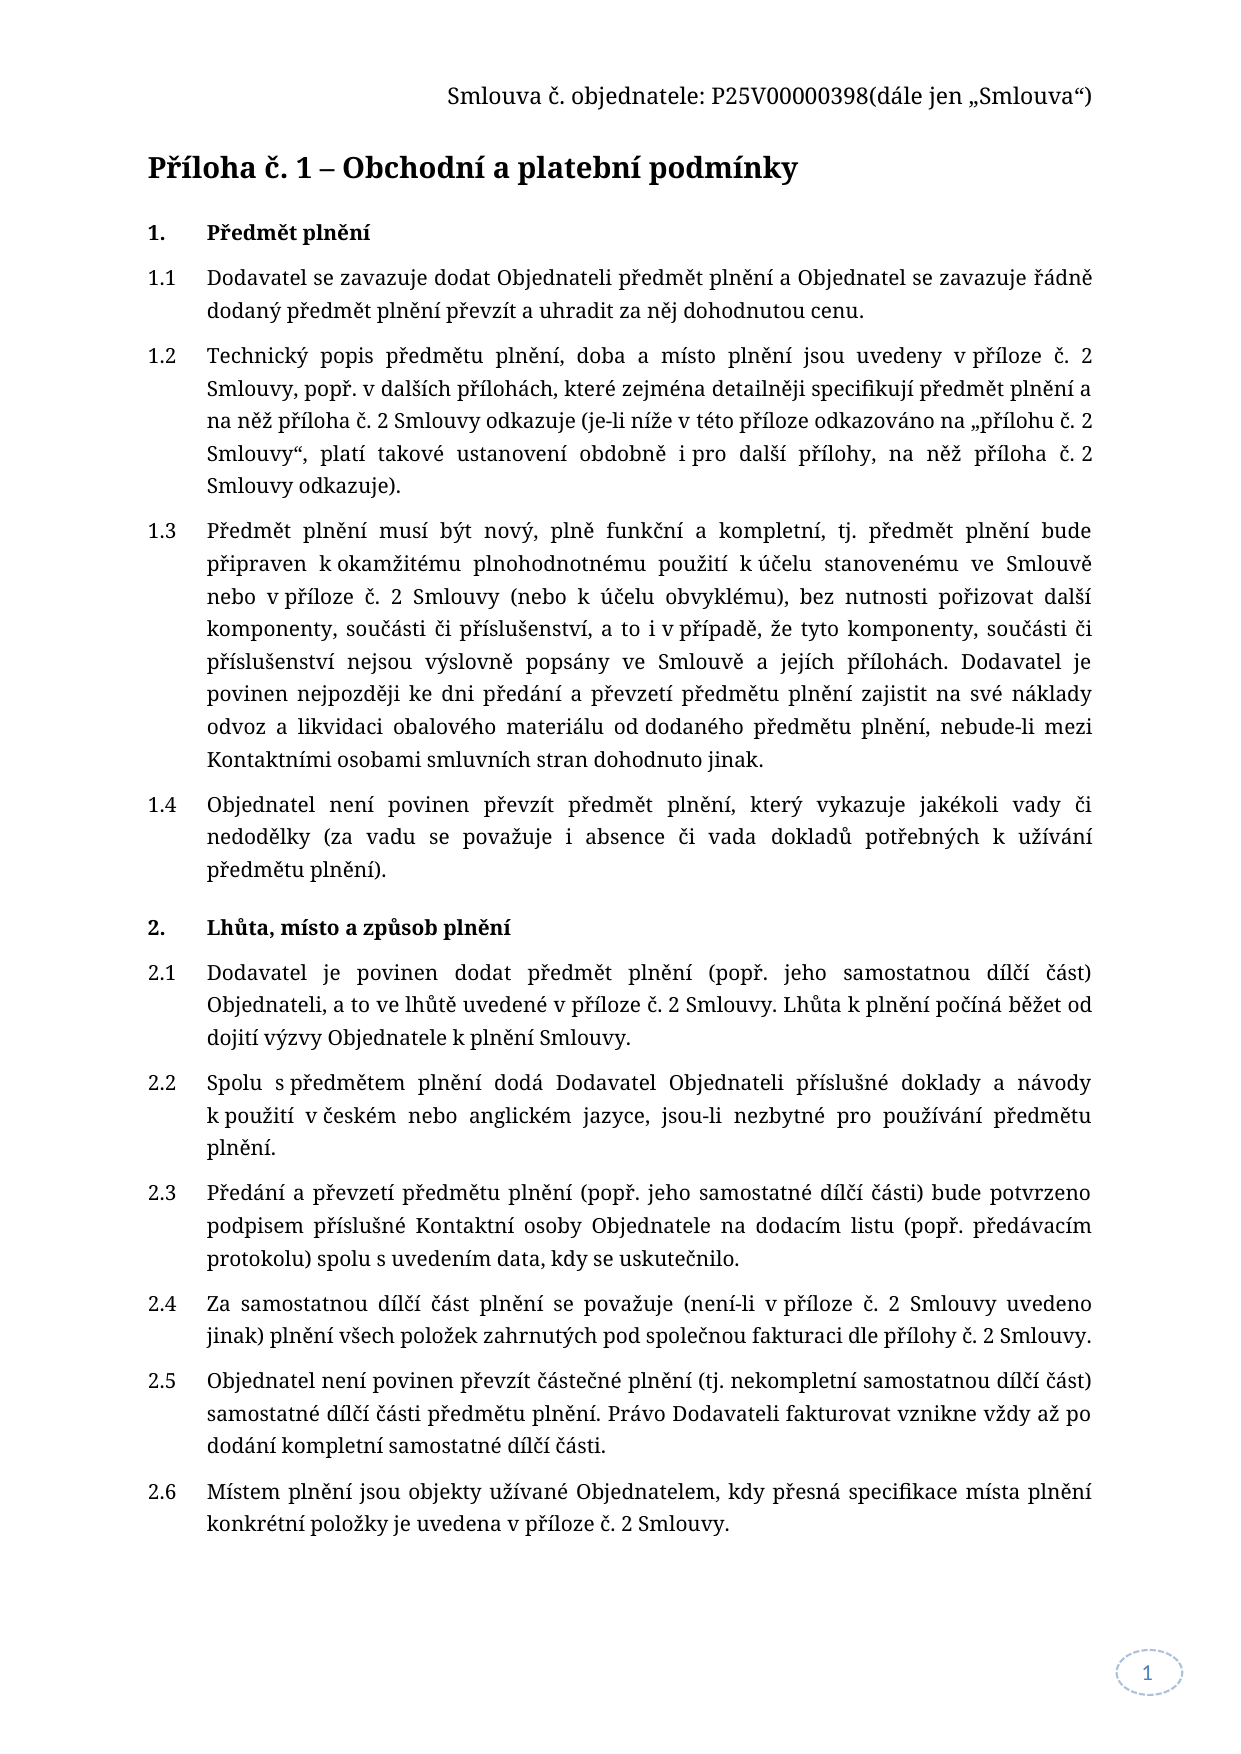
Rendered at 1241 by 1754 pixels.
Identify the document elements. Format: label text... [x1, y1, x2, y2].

list Technický popis předmětu plnění, doba a místo plnění jsou uvedeny v příloze č. 2 Smlouvy, popř. v dalších přílohách, které zejména detailněji specifikují předmět plnění a na něž příloha č. 2 Smlouvy odkazuje (je-li níže v této příloze odkazováno na „přílohu č. 2 Smlouvy“, platí takové ustanovení obdobně i pro další přílohy, na něž příloha č. 2 Smlouvy odkazuje). [148, 341, 1093, 500]
list Objednatel není povinen převzít předmět plnění, který vykazuje jakékoli vady či nedodělky (za vadu se považuje i absence či vada dokladů potřebných k užívání předmětu plnění). [148, 790, 1093, 883]
list Předmět plnění musí být nový, plně funkční a kompletní, tj. předmět plnění bude připraven k okamžitému plnohodnotnému použití k účelu stanovenému ve Smlouvě nebo v příloze č. 2 Smlouvy (nebo k účelu obvyklému), bez nutnosti pořizovat další komponenty, součásti či příslušenství, a to i v případě, že tyto komponenty, součásti či příslušenství nejsou výslovně popsány ve Smlouvě a jejích přílohách. Dodavatel je povinen nejpozději ke dni předání a převzetí předmětu plnění zajistit na své náklady odvoz a likvidaci obalového materiálu od dodaného předmětu plnění, nebude-li mezi Kontaktními osobami smluvních stran dohodnuto jinak. [148, 517, 1093, 773]
list Spolu s předmětem plnění dodá Dodavatel Objednateli příslušné doklady a návody k použití v českém nebo anglickém jazyce, jsou-li nezbytné pro používání předmětu plnění. [148, 1068, 1093, 1162]
list Za samostatnou dílčí část plnění se považuje (není-li v příloze č. 2 Smlouvy uvedeno jinak) plnění všech položek zahrnutých pod společnou fakturaci dle přílohy č. 2 Smlouvy. [148, 1289, 1093, 1350]
list Objednatel není povinen převzít částečné plnění (tj. nekompletní samostatnou dílčí část) samostatné dílčí části předmětu plnění. Právo Dodavateli fakturovat vznikne vždy až po dodání kompletní samostatné dílčí části. [148, 1366, 1093, 1460]
list Lhůta, místo a způsob plnění [148, 913, 1093, 941]
list Předmět plnění [148, 218, 1093, 247]
list Předání a převzetí předmětu plnění (popř. jeho samostatné dílčí části) bude potvrzeno podpisem příslušné Kontaktní osoby Objednatele na dodacím listu (popř. předávacím protokolu) spolu s uvedením data, kdy se uskutečnilo. [148, 1178, 1093, 1272]
list Dodavatel se zavazuje dodat Objednateli předmět plnění a Objednatel se zavazuje řádně dodaný předmět plnění převzít a uhradit za něj dohodnutou cenu. [148, 263, 1093, 324]
list Dodavatel je povinen dodat předmět plnění (popř. jeho samostatnou dílčí část) Objednateli, a to ve lhůtě uvedené v příloze č. 2 Smlouvy. Lhůta k plnění počíná běžet od dojití výzvy Objednatele k plnění Smlouvy. [148, 958, 1093, 1051]
text Příloha č. 1 – Obchodní a platební podmínky [148, 148, 1093, 187]
list Místem plnění jsou objekty užívané Objednatelem, kdy přesná specifikace místa plnění konkrétní položky je uvedena v příloze č. 2 Smlouvy. [148, 1477, 1093, 1538]
